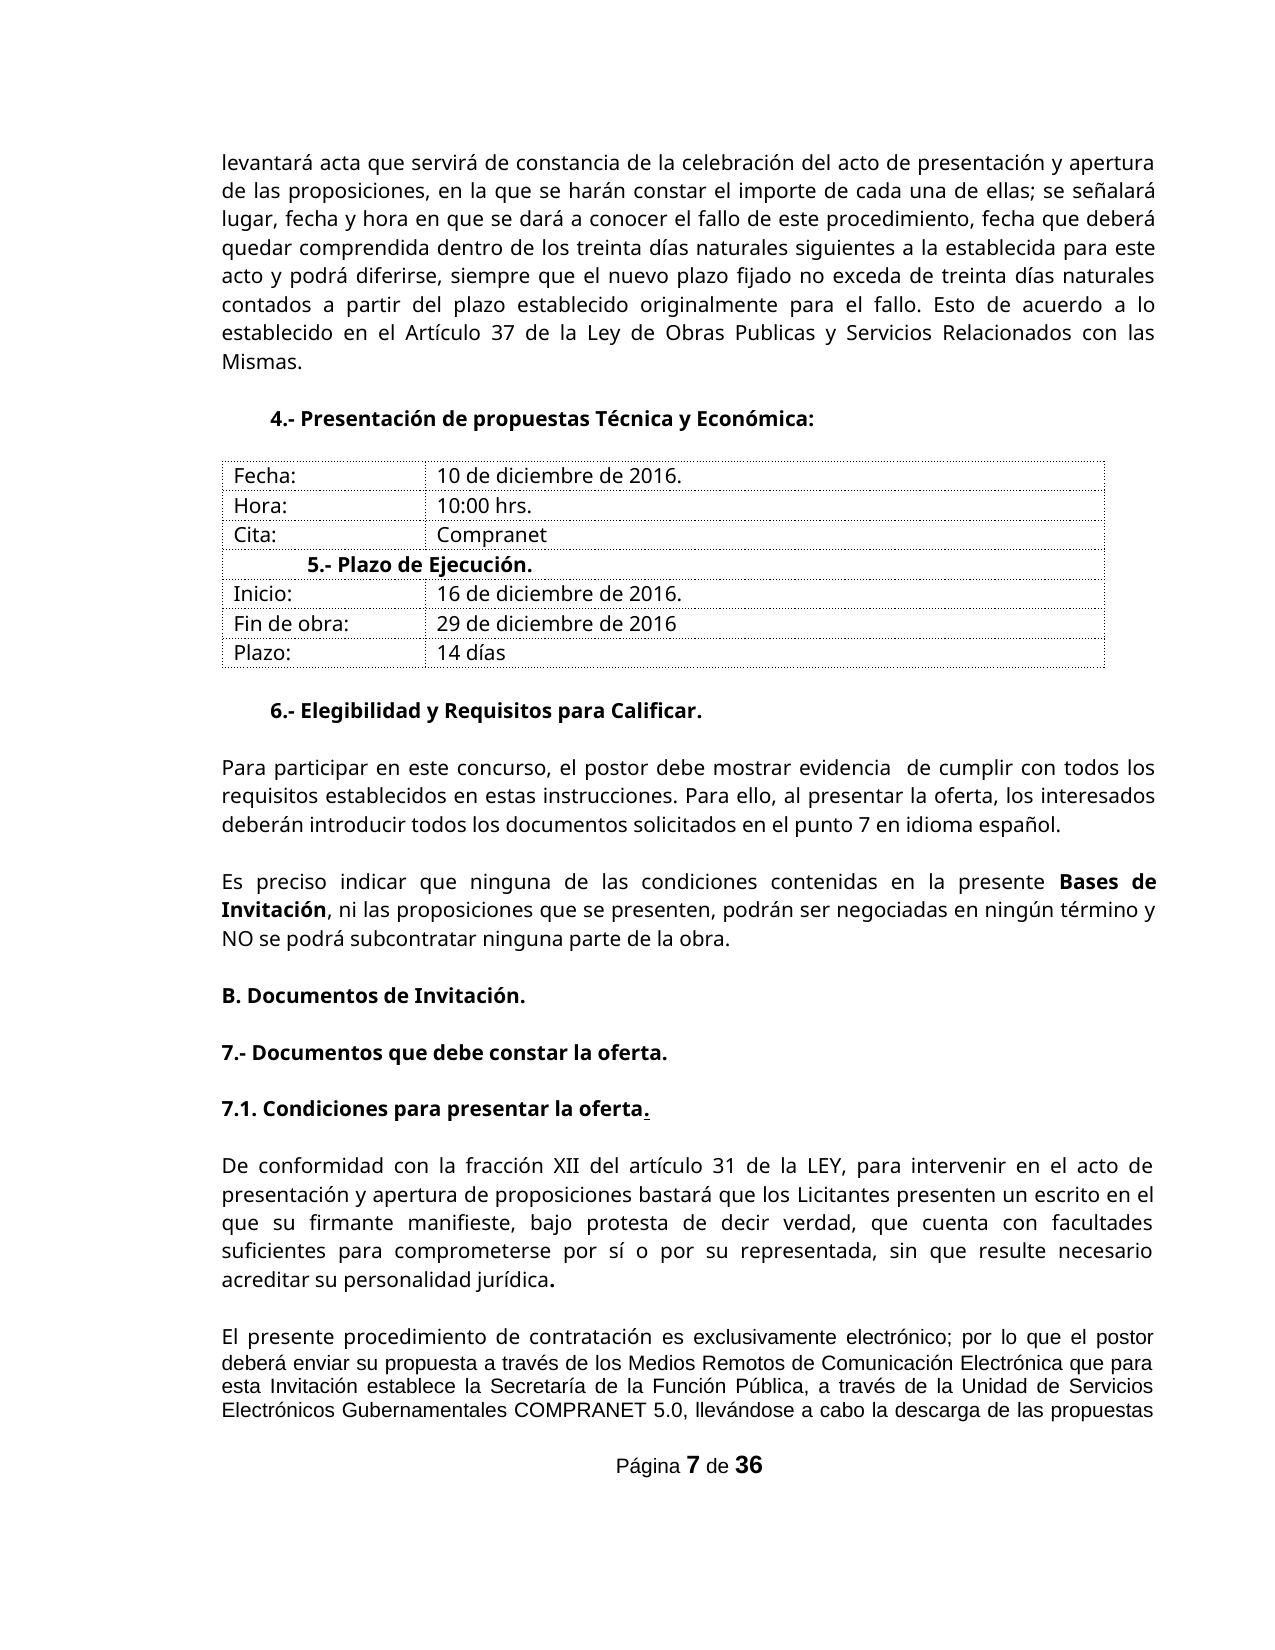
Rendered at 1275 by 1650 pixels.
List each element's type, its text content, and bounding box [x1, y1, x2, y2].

table_cell Fin de obra: [222, 608, 425, 637]
text B. Documentos de Invitación. [221, 981, 1157, 1009]
text 7.- Documentos que debe constar la oferta. [221, 1038, 1157, 1066]
table_cell 10:00 hrs. [425, 490, 1104, 519]
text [221, 148, 1157, 375]
table_cell Compranet [425, 520, 1104, 549]
table_cell Inicio: [222, 579, 425, 608]
table_cell 14 días [425, 638, 1104, 667]
text Para participar en este concurso, el postor debe mostrar evidencia de cumplir con todos los requisitos establecidos en estas instrucciones. Para ello, al presentar la oferta, los interesados deberán introducir todos los documentos solicitados en el punto 7 en idioma español. [221, 753, 1157, 838]
text 6.- Elegibilidad y Requisitos para Calificar. [221, 696, 1157, 725]
table_cell 29 de diciembre de 2016 [425, 608, 1104, 637]
text De conformidad con la fracción XII del artículo 31 de la LEY, para intervenir en el acto de presentación y apertura de proposiciones bastará que los Licitantes presenten un escrito en el que su firmante manifieste, bajo protesta de decir verdad, que cuenta con facultades suficientes para comprometerse por sí o por su representada, sin que resulte necesario acreditar su personalidad jurídica. [221, 1151, 1154, 1293]
table_cell Hora: [222, 490, 425, 519]
text 4.- Presentación de propuestas Técnica y Económica: [221, 404, 1157, 432]
table_cell 16 de diciembre de 2016. [425, 579, 1104, 608]
table_header 10 de diciembre de 2016. [425, 461, 1104, 490]
table_cell 5.- Plazo de Ejecución. [222, 549, 1104, 578]
table_cell Plazo: [222, 638, 425, 667]
text Es preciso indicar que ninguna de las condiciones contenidas en la presente Bases de Invitación, ni las proposiciones que se presenten, podrán ser negociadas en ningún término y NO se podrá subcontratar ninguna parte de la obra. [221, 867, 1157, 952]
text 7.1. Condiciones para presentar la oferta. [221, 1094, 1157, 1123]
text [221, 1322, 1154, 1422]
table_header Fecha: [222, 461, 425, 490]
table_cell Cita: [222, 520, 425, 549]
